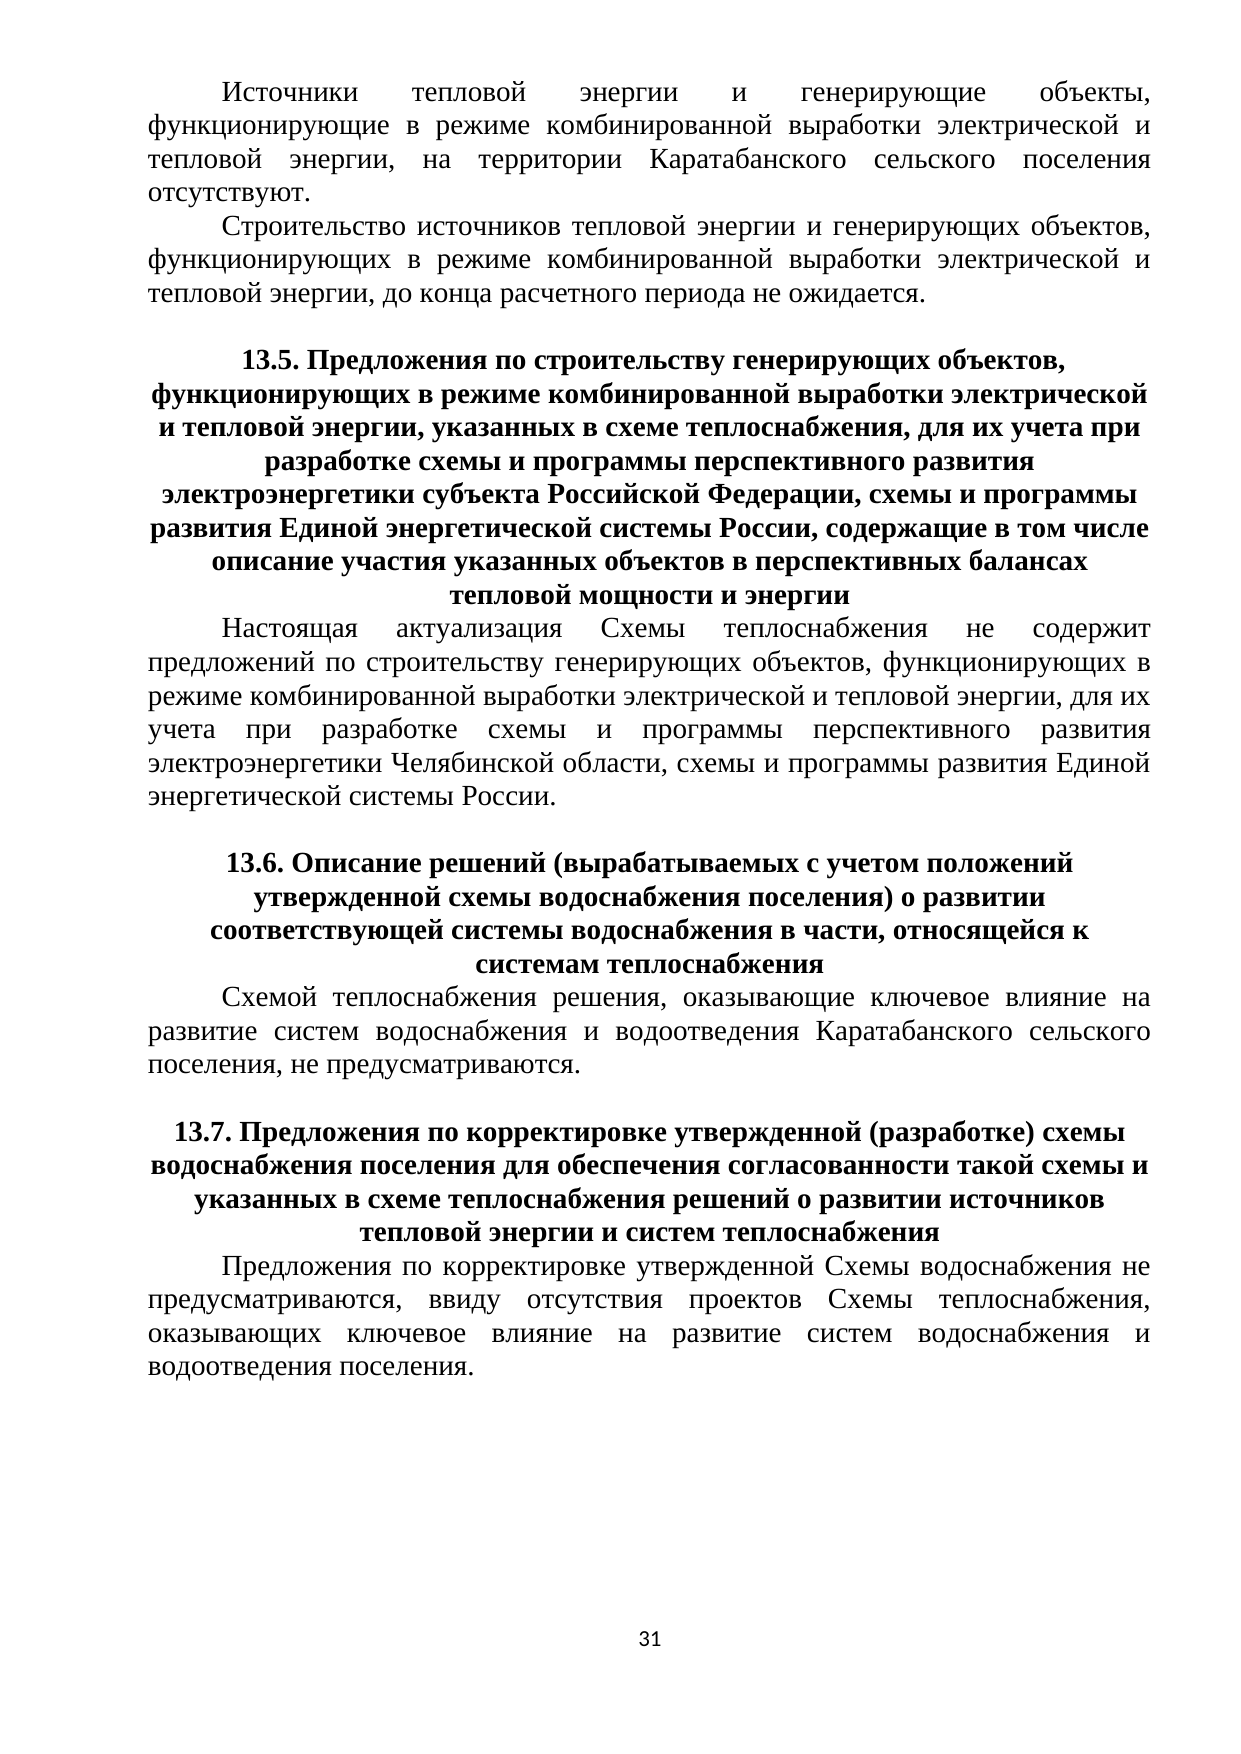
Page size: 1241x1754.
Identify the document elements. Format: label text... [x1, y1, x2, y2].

text Схемой теплоснабжения решения, оказывающие ключевое влияние на развитие систем водоснабжения и водоотведения Каратабанского сельского поселения, не предусматриваются. [148, 979, 1152, 1080]
subtitle 13.6. Описание решений (вырабатываемых с учетом положений утвержденной схемы водоснабжения поселения) о развитии соответствующей системы водоснабжения в части, относящейся к системам теплоснабжения [148, 845, 1152, 979]
text Источники тепловой энергии и генерирующие объекты, функционирующие в режиме комбинированной выработки электрической и тепловой энергии, на территории Каратабанского сельского поселения отсутствуют. [148, 74, 1152, 208]
text Предложения по корректировке утвержденной Схемы водоснабжения не предусматриваются, ввиду отсутствия проектов Схемы теплоснабжения, оказывающих ключевое влияние на развитие систем водоснабжения и водоотведения поселения. [148, 1248, 1152, 1382]
text Строительство источников тепловой энергии и генерирующих объектов, функционирующих в режиме комбинированной выработки электрической и тепловой энергии, до конца расчетного периода не ожидается. [148, 208, 1152, 309]
text Настоящая актуализация Схемы теплоснабжения не содержит предложений по строительству генерирующих объектов, функционирующих в режиме комбинированной выработки электрической и тепловой энергии, для их учета при разработке схемы и программы перспективного развития электроэнергетики Челябинской области, схемы и программы развития Единой энергетической системы России. [148, 611, 1152, 812]
subtitle 13.7. Предложения по корректировке утвержденной (разработке) схемы водоснабжения поселения для обеспечения согласованности такой схемы и указанных в схеме теплоснабжения решений о развитии источников тепловой энергии и систем теплоснабжения [148, 1114, 1152, 1248]
subtitle 13.5. Предложения по строительству генерирующих объектов, функционирующих в режиме комбинированной выработки электрической и тепловой энергии, указанных в схеме теплоснабжения, для их учета при разработке схемы и программы перспективного развития электроэнергетики субъекта Российской Федерации, схемы и программы развития Единой энергетической системы России, содержащие в том числе описание участия указанных объектов в перспективных балансах тепловой мощности и энергии [148, 342, 1152, 611]
